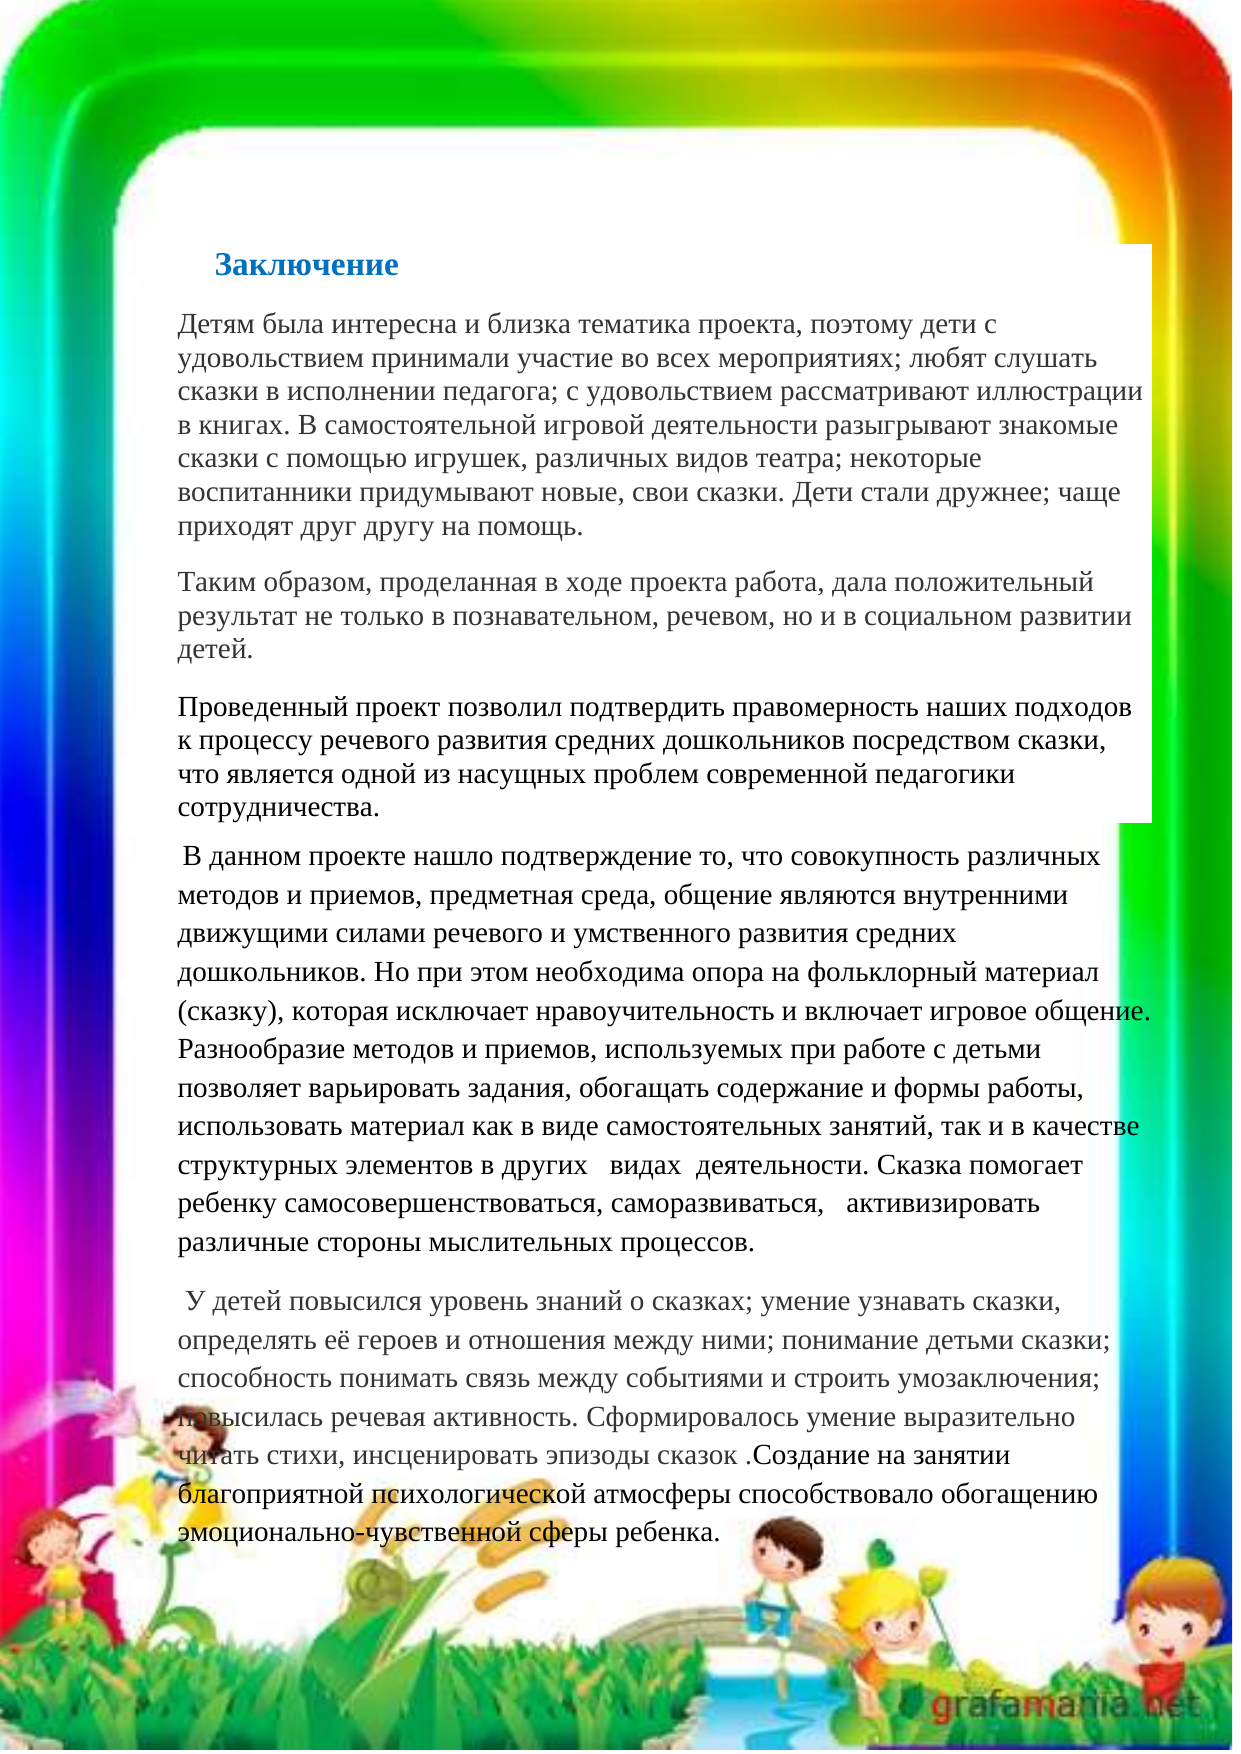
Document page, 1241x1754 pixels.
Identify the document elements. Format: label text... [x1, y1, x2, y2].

text У детей повысился уровень знаний о сказках; умение узнавать сказки, определять её героев и отношения между ними; понимание детьми сказки; способность понимать связь между событиями и строить умозаключения; повысилась речевая активность. Сформировалось умение выразительно читать стихи, инсценировать эпизоды сказок .Создание на занятии благоприятной психологической атмосферы способствовало обогащению эмоционально-чувственной сферы ребенка. [177, 1283, 1152, 1548]
picture [0, 0, 1233, 1750]
text Детям была интересна и близка тематика проекта, поэтому дети с удовольствием принимали участие во всех мероприятиях; любят слушать сказки в исполнении педагога; с удовольствием рассматривают иллюстрации в книгах. В самостоятельной игровой деятельности разыгрывают знакомые сказки с помощью игрушек, различных видов театра; некоторые воспитанники придумывают новые, свои сказки. Дети стали дружнее; чаще приходят друг другу на помощь. [177, 306, 1152, 541]
text Проведенный проект позволил подтвердить правомерность наших подходов к процессу речевого развития средних дошкольников посредством сказки, что является одной из насущных проблем современной педагогики сотрудничества. [177, 689, 1152, 823]
text В данном проекте нашло подтверждение то, что совокупность различных методов и приемов, предметная среда, общение являются внутренними движущими силами речевого и умственного развития средних дошкольников. Но при этом необходима опора на фольклорный материал (сказку), которая исключает нравоучительность и включает игровое общение. Разнообразие методов и приемов, используемых при работе с детьми позволяет варьировать задания, обогащать содержание и формы работы, использовать материал как в виде самостоятельных занятий, так и в качестве структурных элементов в других видах деятельности. Сказка помогает ребенку самосовершенствоваться, саморазвиваться, активизировать различные стороны мыслительных процессов. [177, 838, 1152, 1257]
text Таким образом, проделанная в ходе проекта работа, дала положительный результат не только в познавательном, речевом, но и в социальном развитии детей. [177, 564, 1152, 665]
text Заключение [214, 244, 1152, 283]
